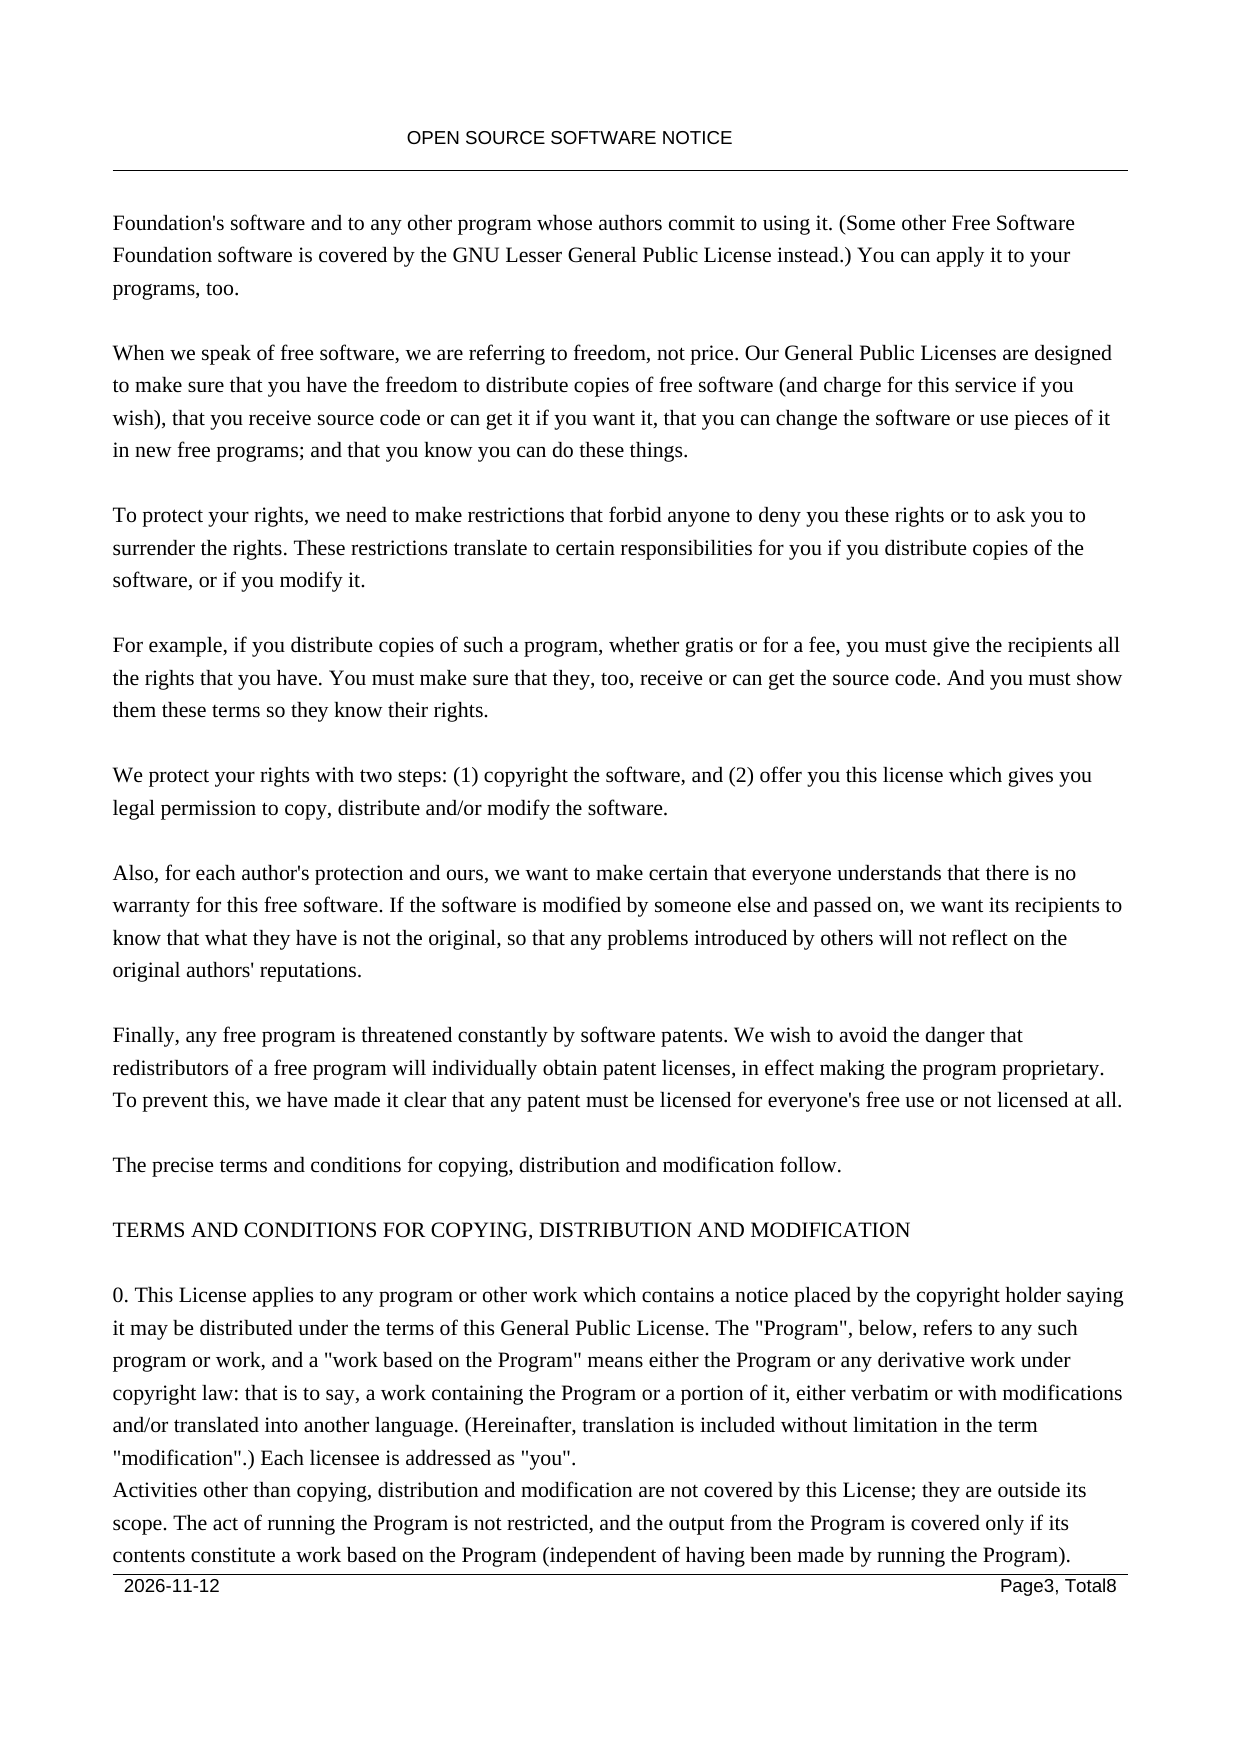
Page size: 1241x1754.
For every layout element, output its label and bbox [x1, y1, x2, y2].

text [112, 206, 1128, 1571]
